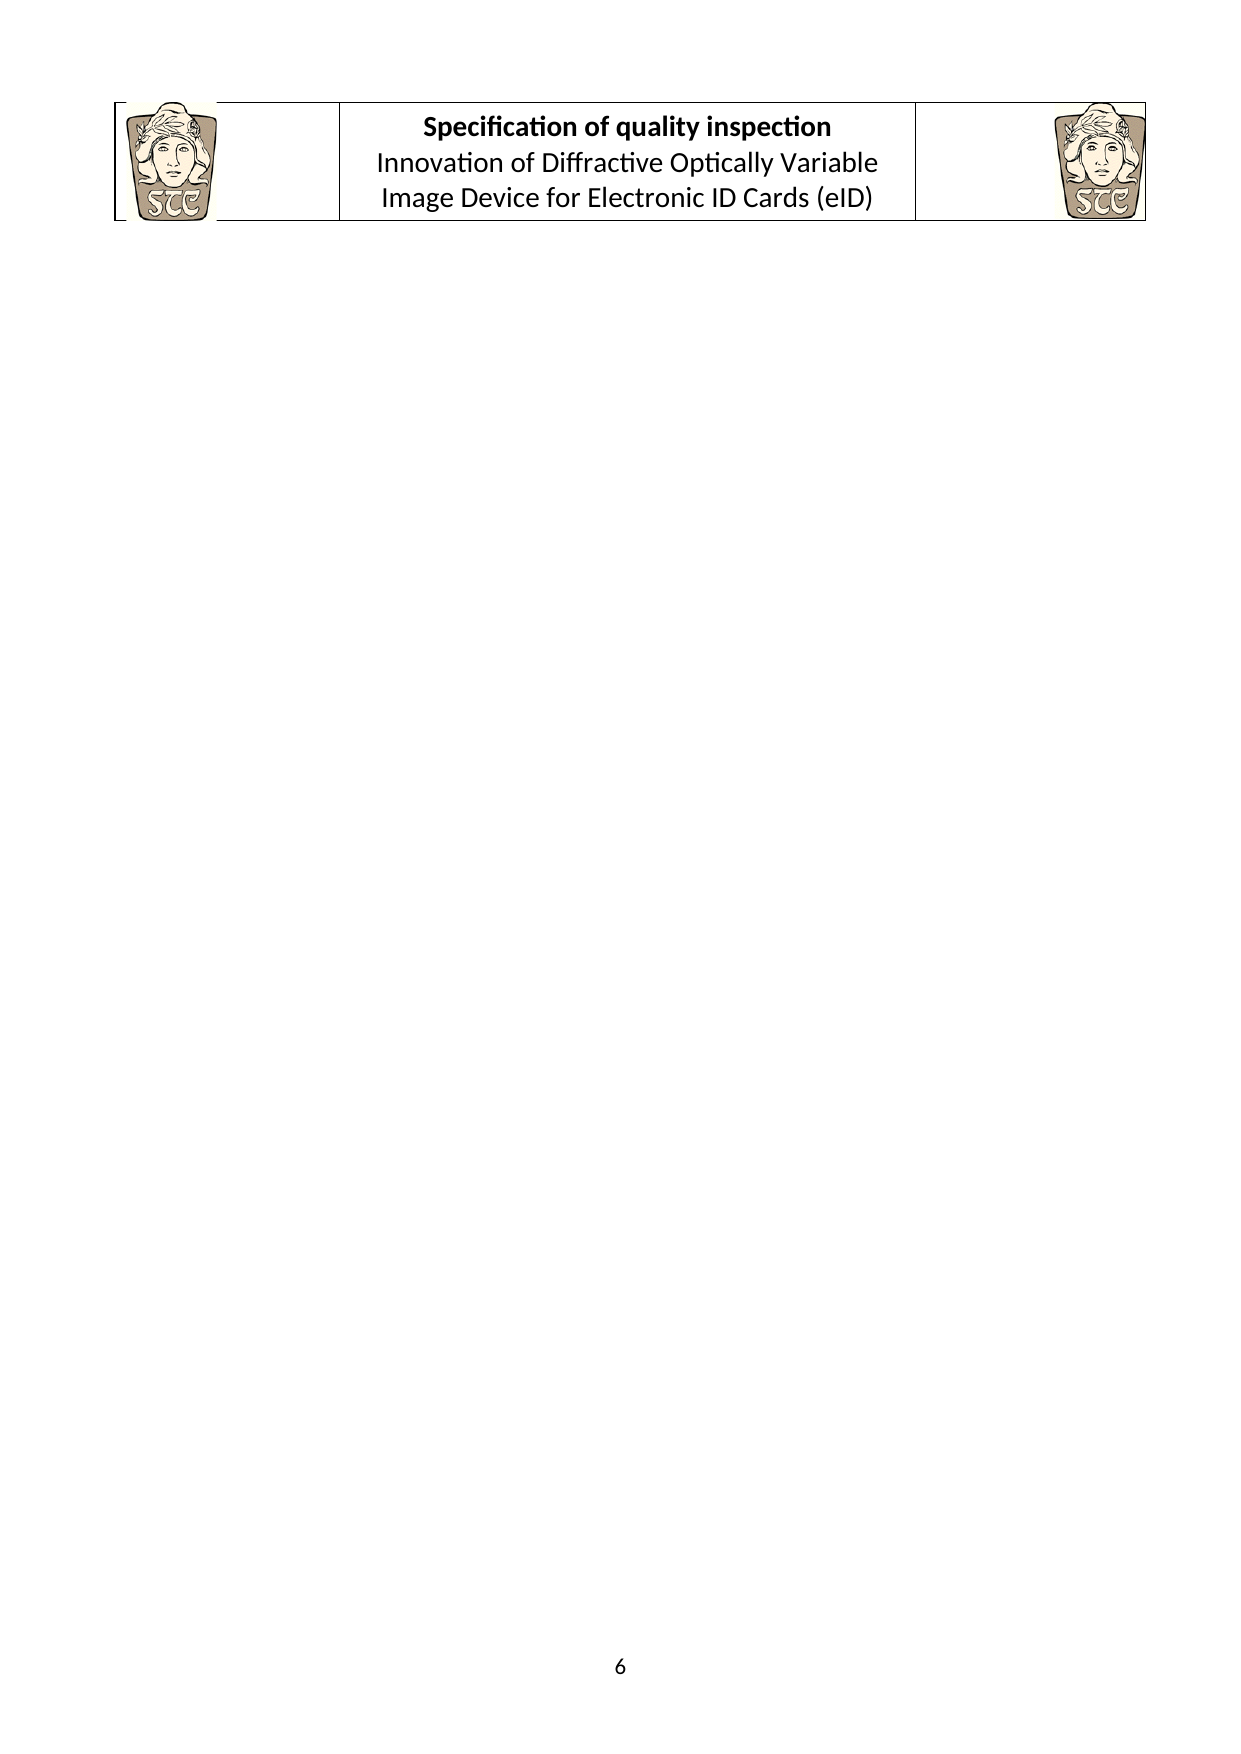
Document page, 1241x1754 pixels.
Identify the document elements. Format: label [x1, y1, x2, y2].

picture [1054, 103, 1145, 219]
picture [126, 102, 217, 221]
